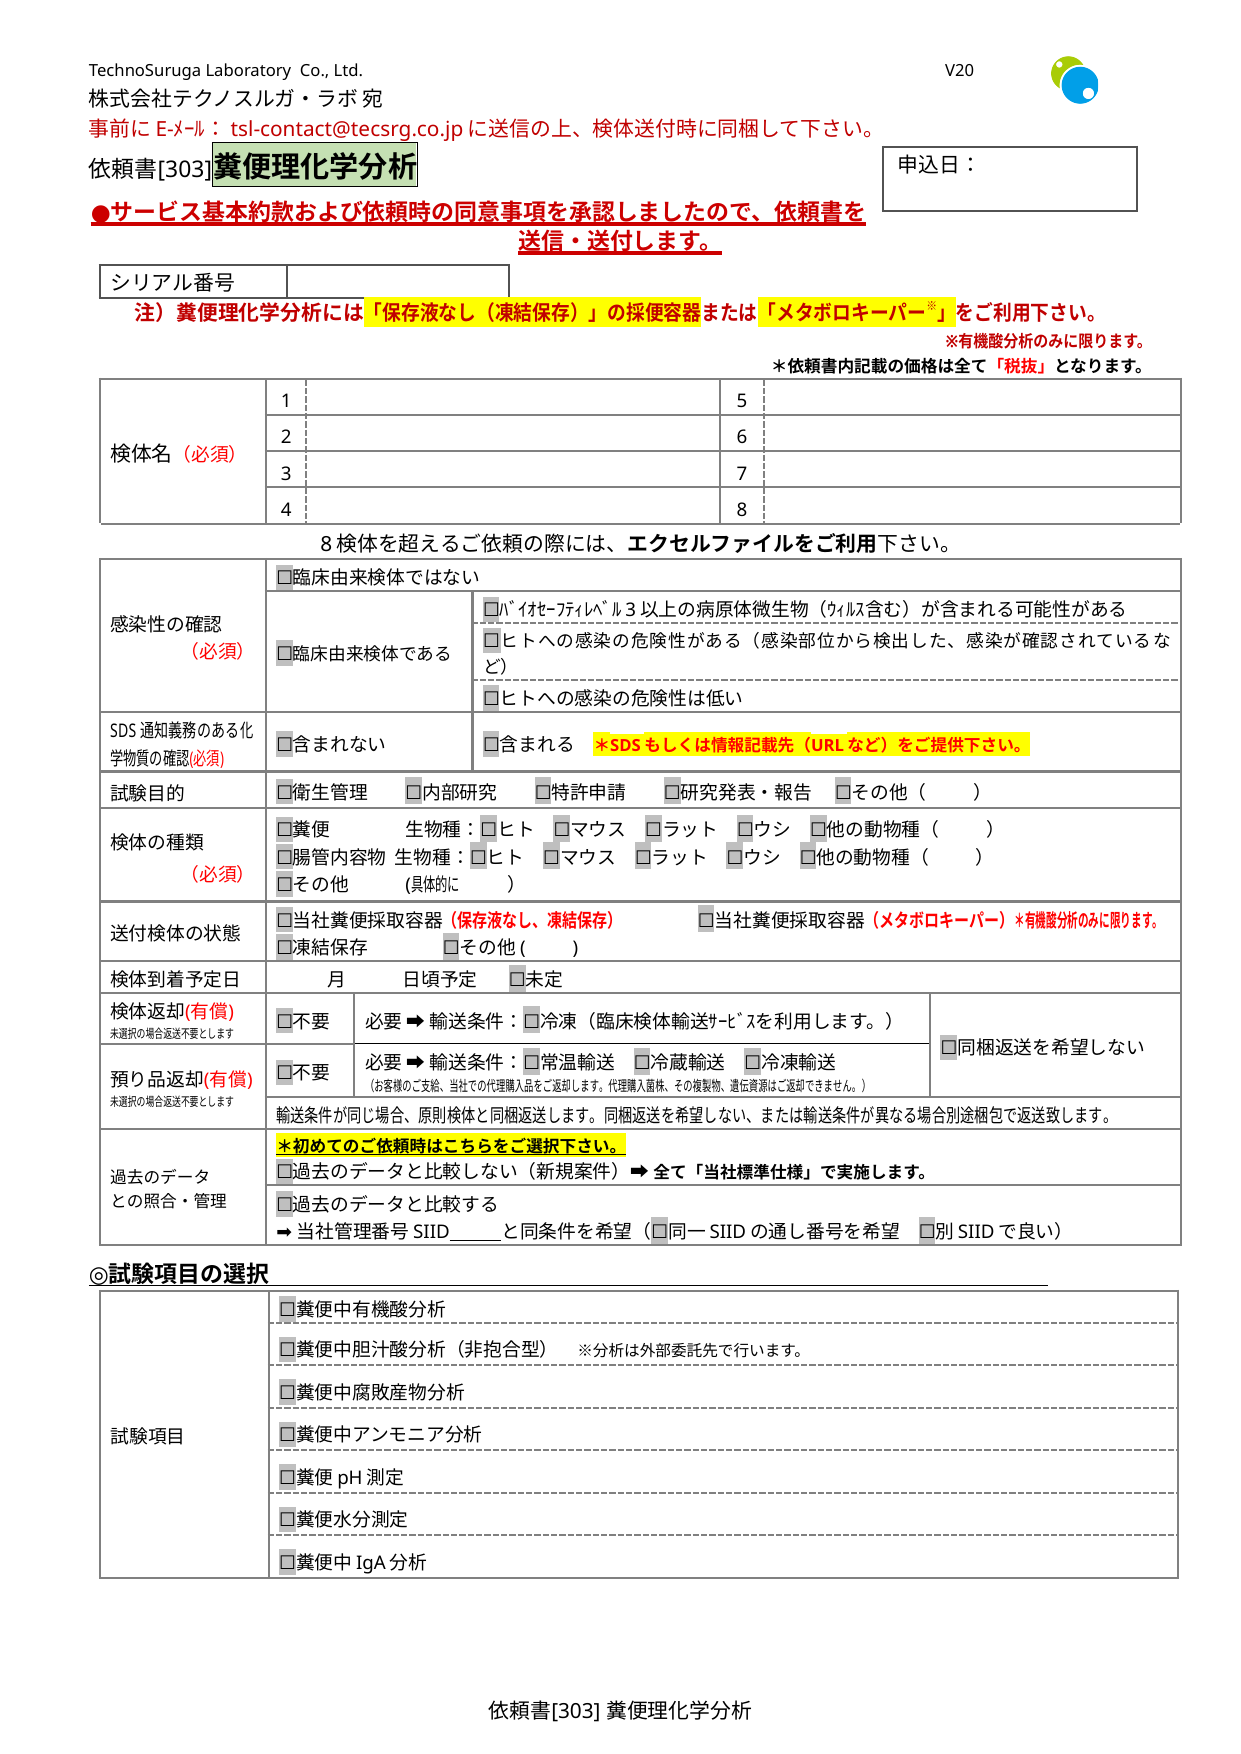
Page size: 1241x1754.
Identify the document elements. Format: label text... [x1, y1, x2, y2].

table_cell [764, 416, 1180, 450]
table_header [288, 266, 508, 297]
table_cell 4 [267, 488, 306, 522]
table_cell 衛生管理 内部研究 特許申請 研究発表・報告 その他（ ） [267, 773, 1180, 807]
table_cell 含まれる ＊SDSもしくは情報記載先（URLなど）をご提供下さい。 [474, 713, 1180, 770]
table_header シリアル番号 [101, 266, 286, 297]
table_header 申込日： [884, 148, 1136, 210]
table_cell ＊初めてのご依頼時はこちらをご選択下さい。 過去のデータと比較しない（新規案件）➡ 全て「当社標準仕様」で実施します。 [267, 1130, 1180, 1184]
table_header 5 [721, 380, 764, 414]
table_cell 糞便中腐敗産物分析 [270, 1364, 1177, 1407]
table_cell 臨床由来検体ではない [267, 560, 1180, 590]
table_cell 8 [721, 488, 764, 522]
text ※有機酸分析のみに限ります。 [89, 326, 1152, 353]
table_cell [306, 488, 719, 522]
text 注）糞便理化学分析には「保存液なし（凍結保存）」の採便容器または「メタボロキーパー※」をご利用下さい。 [89, 299, 364, 326]
table_cell 糞便 生物種：ヒト マウス ラット ウシ 他の動物種（ ） 腸管内容物 生物種：ヒト マウス ラット ウシ 他の動物種（ ） その他 (具体的に ） [267, 809, 1180, 900]
table_cell 過去のデータ との照合・管理 [101, 1130, 265, 1244]
text ●サービス基本約款および依頼時の同意事項を承認しましたので、依頼書を送信・送付します。 [89, 197, 1152, 255]
table_cell ヒトへの感染の危険性がある（感染部位から検出した、感染が確認されているなど） [474, 622, 1180, 679]
table_cell 試験目的 [101, 773, 265, 807]
table_cell 検体到着予定日 [101, 962, 265, 992]
table_cell 預り品返却(有償) 未選択の場合返送不要とします [101, 1045, 265, 1128]
table_cell 糞便pH測定 [270, 1449, 1177, 1492]
table_cell 必要 ➡ 輸送条件：常温輸送 冷蔵輸送 冷凍輸送 （お客様のご支給、当社での代理購入品をご返却します。代理購入菌株、その複製物、遺伝資源はご返却できません。） [355, 1044, 929, 1096]
table_header 1 [267, 380, 306, 414]
table_cell 糞便中IgA分析 [270, 1534, 1177, 1577]
table_cell ヒトへの感染の危険性は低い [474, 679, 1180, 711]
table_cell 6 [721, 416, 764, 450]
table_cell [764, 452, 1180, 486]
text ＊依頼書内記載の価格は全て「税抜」となります。 [89, 353, 1152, 377]
picture [1084, 89, 1093, 98]
table_cell 月 日頃予定 未定 [267, 962, 1180, 992]
table_cell 3 [267, 452, 306, 486]
table_cell 8検体を超えるご依頼の際には、エクセルファイルをご利用下さい。 [101, 525, 1180, 558]
table_cell 含まれない [267, 713, 471, 770]
table_header [764, 380, 1180, 414]
table_cell 糞便中胆汁酸分析（非抱合型） ※分析は外部委託先で行います。 [270, 1322, 1177, 1364]
table_header 糞便中有機酸分析 [270, 1292, 1177, 1322]
table_cell 同梱返送を希望しない [931, 994, 1180, 1096]
table_header 試験項目 [101, 1292, 268, 1577]
table_cell 2 [267, 416, 306, 450]
table_cell ﾊﾞｲｵｾｰﾌﾃｨﾚﾍﾞﾙ3以上の病原体微生物（ｳｨﾙｽ含む）が含まれる可能性がある [474, 592, 1180, 622]
table_cell 不要 [267, 1045, 353, 1096]
table_cell [764, 488, 1180, 522]
text ◎試験項目の選択 [89, 1256, 1152, 1289]
table_cell 当社糞便採取容器（保存液なし、凍結保存） 当社糞便採取容器（メタボロキーパー）＊有機酸分析のみに限ります。 凍結保存 その他 ( ) [267, 903, 1180, 960]
table_header 検体名（必須） [101, 380, 265, 522]
table_cell 不要 [267, 994, 353, 1042]
table_cell 検体返却(有償) 未選択の場合返送不要とします [101, 994, 265, 1042]
table_cell [306, 416, 719, 450]
table_cell 感染性の確認 （必須） [101, 560, 265, 711]
table_cell 輸送条件が同じ場合、原則検体と同梱返送します。同梱返送を希望しない、または輸送条件が異なる場合別途梱包で返送致します。 [267, 1098, 1180, 1128]
table_cell SDS通知義務のある化学物質の確認(必須) [101, 713, 265, 770]
text 依頼書[303]糞便理化学分析 [89, 142, 212, 187]
table_cell 臨床由来検体である [267, 592, 471, 711]
table_cell 糞便水分測定 [270, 1492, 1177, 1534]
table_cell 糞便中アンモニア分析 [270, 1407, 1177, 1449]
table_cell [306, 452, 719, 486]
table_cell 過去のデータと比較する ➡ 当社管理番号SIID と同条件を希望（同一SIIDの通し番号を希望 別SIIDで良い） [267, 1186, 1180, 1244]
table_header [306, 380, 719, 414]
table_cell 必要 ➡ 輸送条件：冷凍（臨床検体輸送ｻｰﾋﾞｽを利用します。） [355, 994, 929, 1042]
table_cell 検体の種類 （必須） [101, 809, 265, 900]
table_cell 送付検体の状態 [101, 903, 265, 960]
table_cell 7 [721, 452, 764, 486]
text 依頼書[303]糞便理化学分析 [418, 142, 1152, 187]
picture [1050, 52, 1099, 105]
